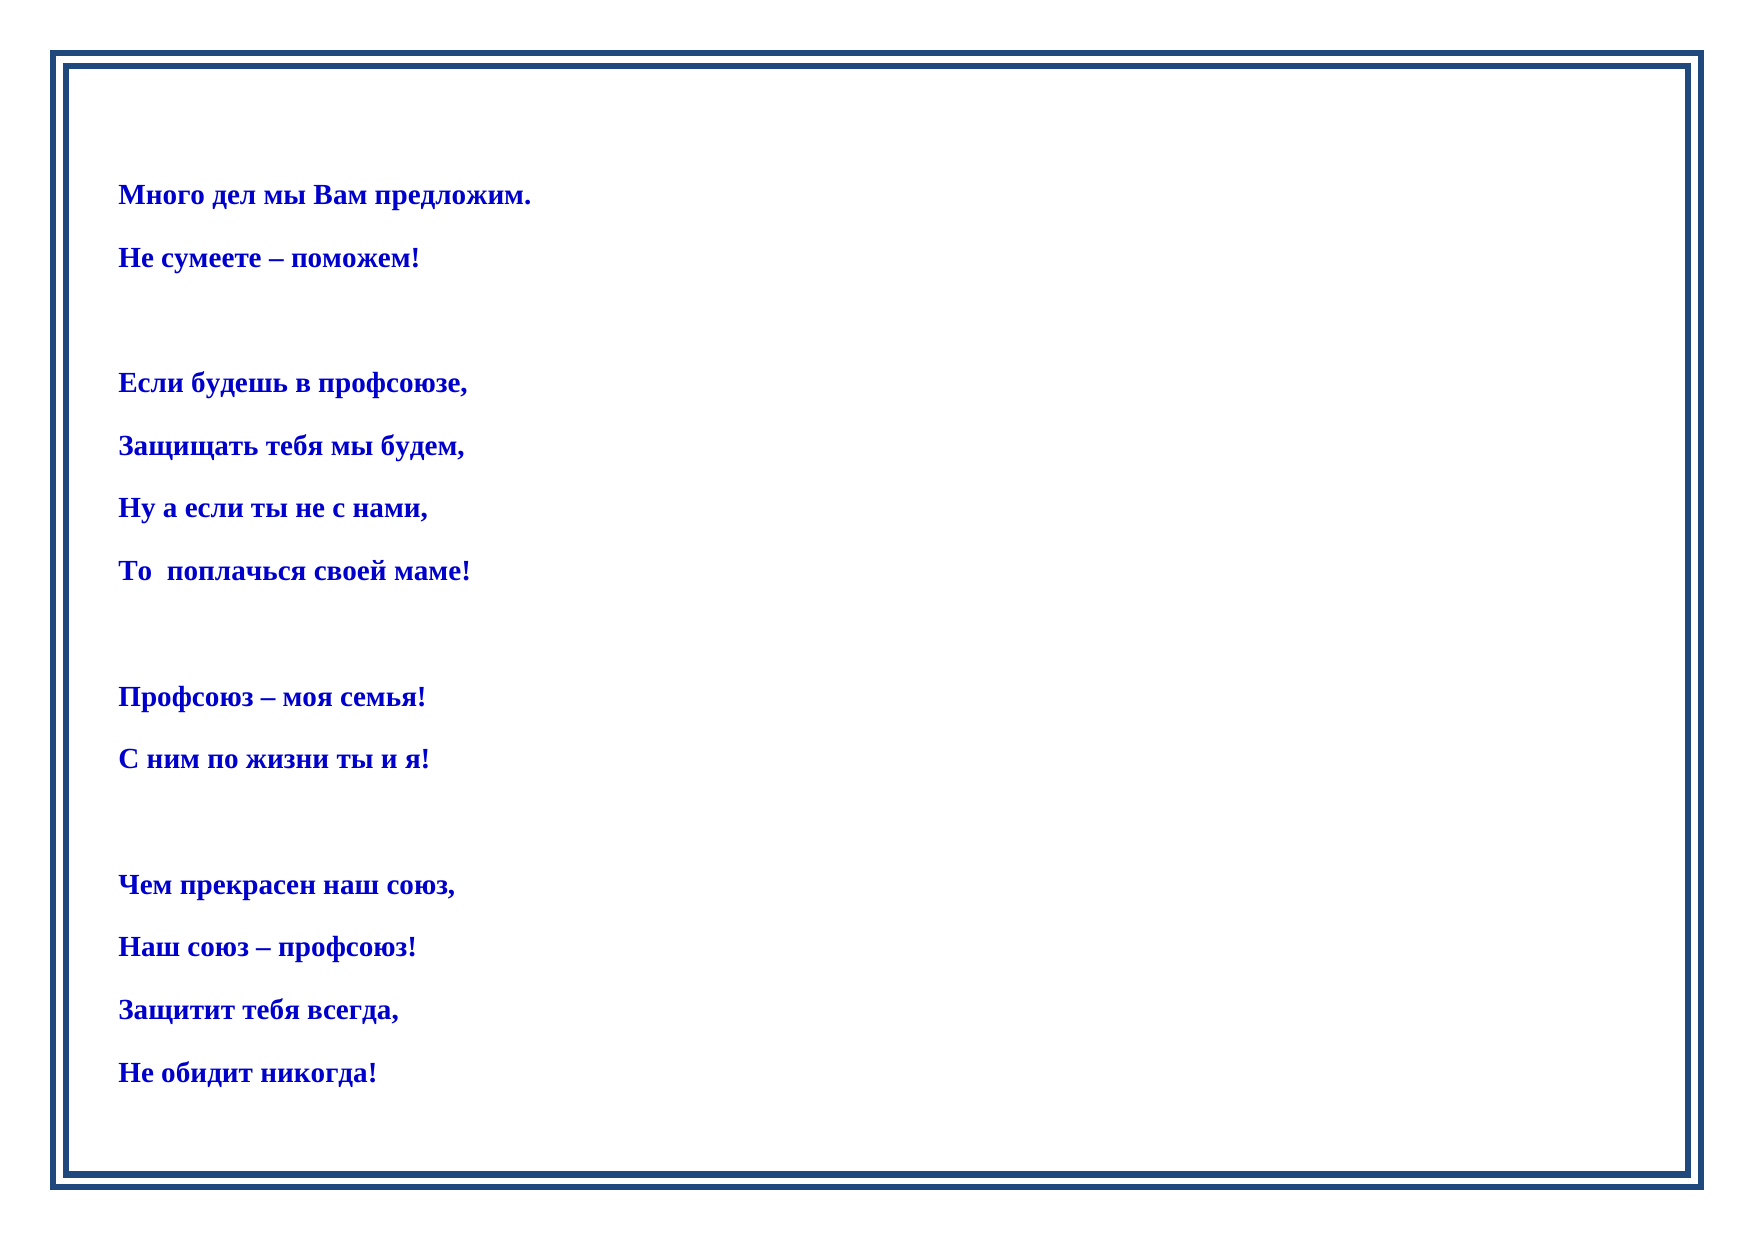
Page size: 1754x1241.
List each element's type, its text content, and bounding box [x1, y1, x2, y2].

text То поплачься своей маме! [118, 553, 1636, 587]
text Много дел мы Вам предложим. [118, 177, 1636, 211]
text Профсоюз – моя семья! [118, 679, 1636, 712]
text Чем прекрасен наш союз, [118, 867, 1636, 900]
text Защищать тебя мы будем, [118, 428, 1636, 461]
text Защитит тебя всегда, [118, 992, 1636, 1026]
text Наш союз – профсоюз! [118, 929, 1636, 963]
text Не сумеете – поможем! [118, 240, 1636, 273]
text С ним по жизни ты и я! [118, 741, 1636, 775]
text Если будешь в профсоюзе, [118, 365, 1636, 399]
text Не обидит никогда! [118, 1055, 1636, 1088]
text Ну а если ты не с нами, [118, 491, 1636, 524]
